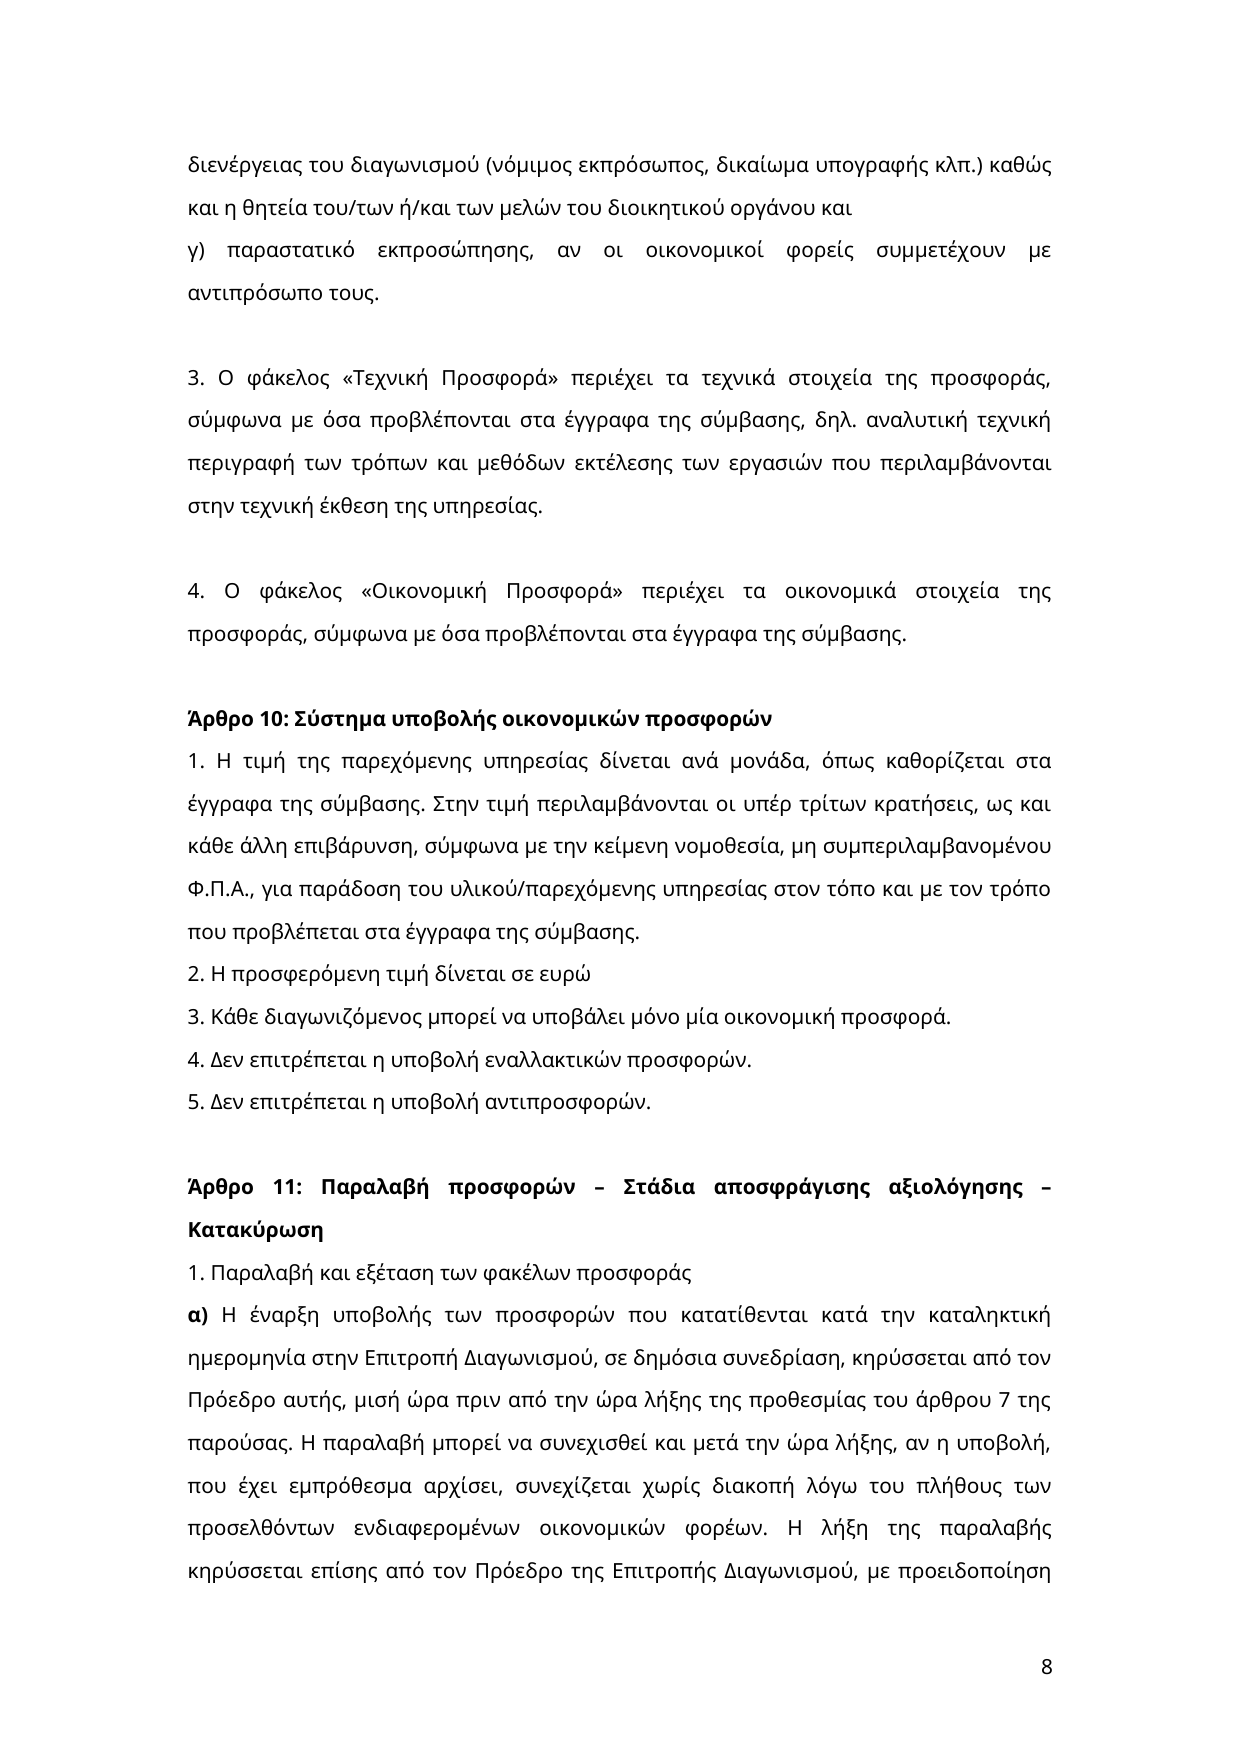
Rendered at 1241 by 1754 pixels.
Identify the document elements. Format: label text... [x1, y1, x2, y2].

text 4. Ο φάκελος «Οικονομική Προσφορά» περιέχει τα οικονομικά στοιχεία της προσφοράς, σύμφωνα με όσα προβλέπονται στα έγγραφα της σύμβασης. [187, 576, 1053, 647]
text 1. Η τιμή της παρεχόμενης υπηρεσίας δίνεται ανά μονάδα, όπως καθορίζεται στα έγγραφα της σύμβασης. Στην τιμή περιλαμβάνονται οι υπέρ τρίτων κρατήσεις, ως και κάθε άλλη επιβάρυνση, σύμφωνα με την κείμενη νομοθεσία, μη συμπεριλαμβανομένου Φ.Π.Α., για παράδοση του υλικού/παρεχόμενης υπηρεσίας στον τόπο και με τον τρόπο που προβλέπεται στα έγγραφα της σύμβασης. [187, 746, 1053, 945]
text γ) παραστατικό εκπροσώπησης, αν οι οικονομικοί φορείς συμμετέχουν με αντιπρόσωπο τους. [187, 235, 1053, 306]
text 1. Παραλαβή και εξέταση των φακέλων προσφοράς [187, 1258, 1053, 1286]
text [187, 1300, 1053, 1584]
text 3. Κάθε διαγωνιζόμενος μπορεί να υποβάλει μόνο μία οικονομική προσφορά. [187, 1002, 1053, 1031]
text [187, 150, 1053, 221]
text 2. Η προσφερόμενη τιμή δίνεται σε ευρώ [187, 959, 1053, 988]
text 4. Δεν επιτρέπεται η υποβολή εναλλακτικών προσφορών. [187, 1045, 1053, 1073]
text Άρθρο 10: Σύστημα υποβολής οικονομικών προσφορών [187, 704, 1053, 732]
text 5. Δεν επιτρέπεται η υποβολή αντιπροσφορών. [187, 1087, 1053, 1116]
text 3. Ο φάκελος «Τεχνική Προσφορά» περιέχει τα τεχνικά στοιχεία της προσφοράς, σύμφωνα με όσα προβλέπονται στα έγγραφα της σύμβασης, δηλ. αναλυτική τεχνική περιγραφή των τρόπων και μεθόδων εκτέλεσης των εργασιών που περιλαμβάνονται στην τεχνική έκθεση της υπηρεσίας. [187, 363, 1053, 519]
text Άρθρο 11: Παραλαβή προσφορών – Στάδια αποσφράγισης αξιολόγησης – Κατακύρωση [187, 1172, 1053, 1243]
